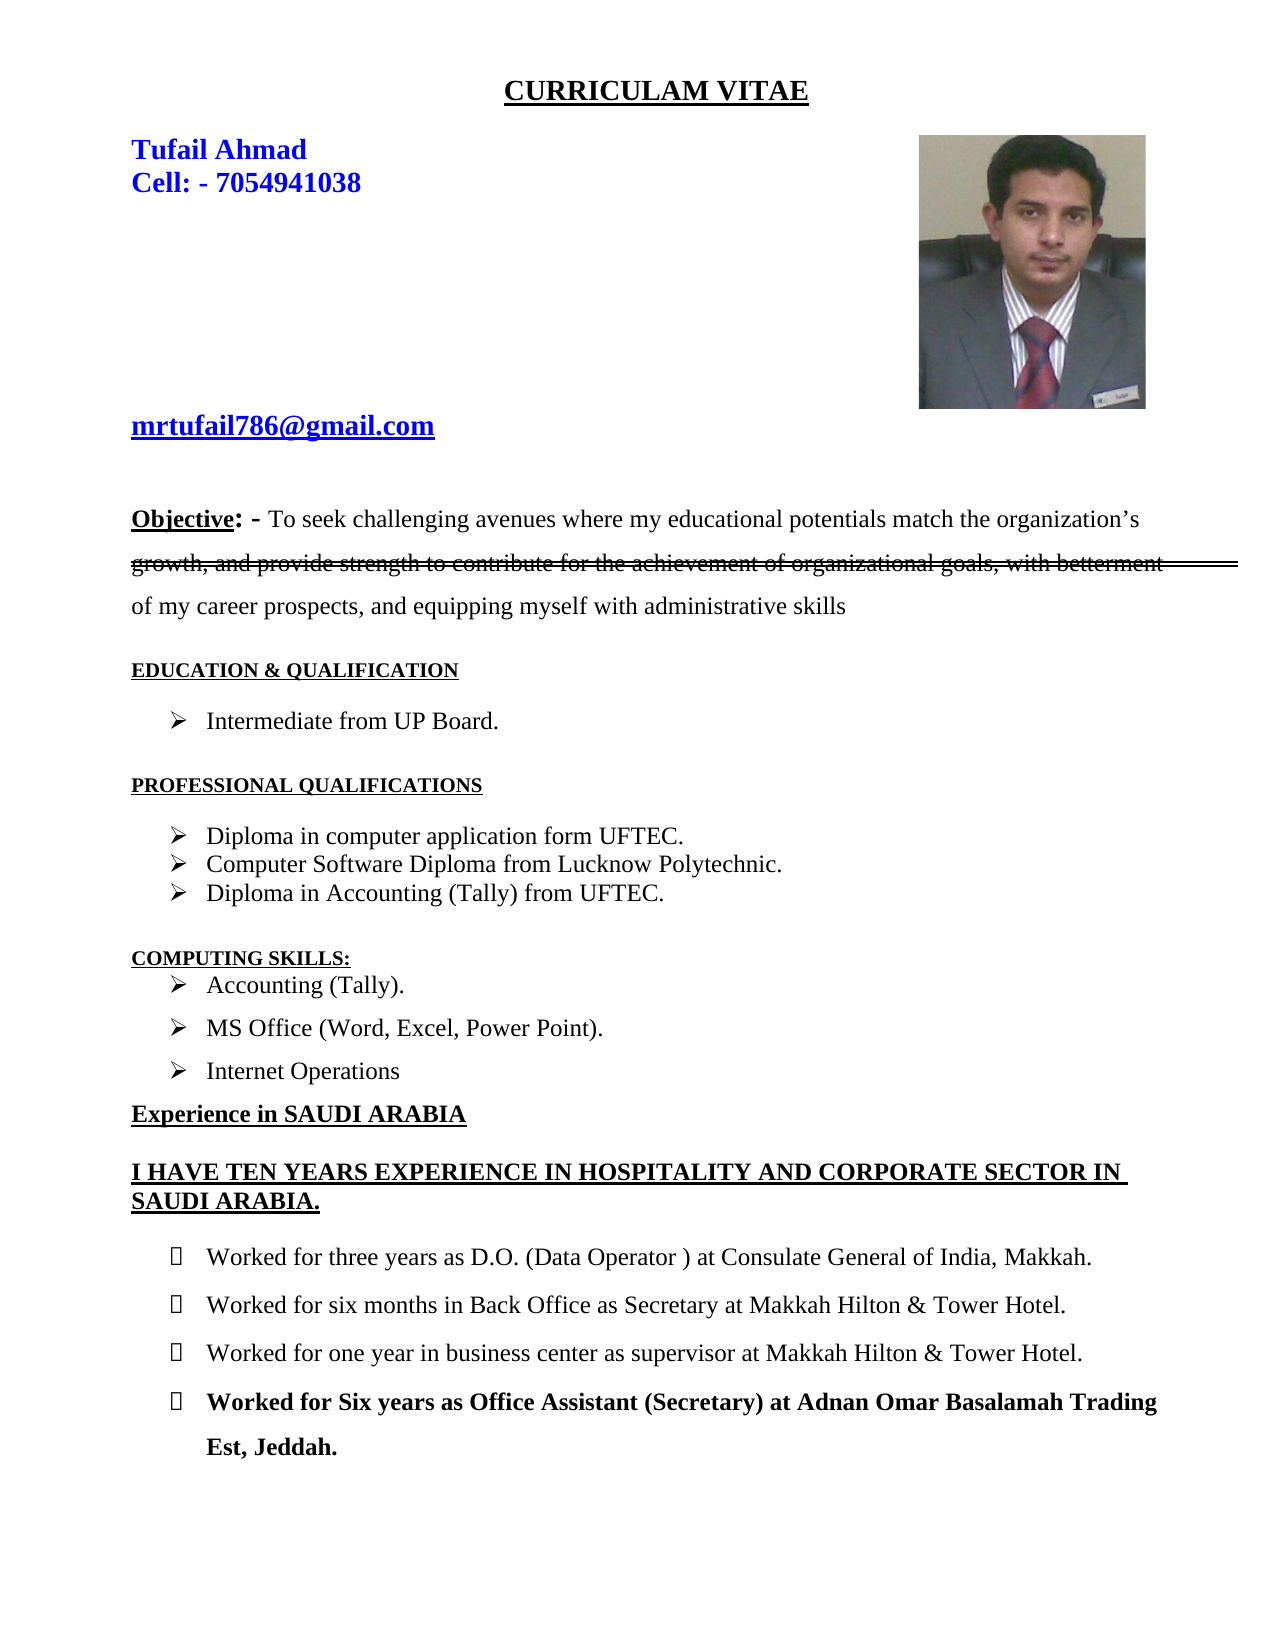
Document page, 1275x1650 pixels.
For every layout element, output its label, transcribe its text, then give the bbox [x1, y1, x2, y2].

text mrtufail786@gmail.com [131, 199, 1183, 442]
text I HAVE TEN YEARS EXPERIENCE IN HOSPITALITY AND CORPORATE SECTOR IN SAUDI ARABIA. [131, 1157, 1183, 1214]
list Intermediate from UP Board. [169, 706, 1183, 734]
text Tufail Ahmad Cell: - 7054941038 [131, 132, 363, 199]
picture [918, 135, 1146, 199]
list Internet Operations [169, 1056, 1183, 1085]
list Accounting (Tally). [169, 970, 1183, 999]
list Diploma in computer application form UFTEC. [169, 821, 1183, 849]
text COMPUTING SKILLS: [131, 946, 1183, 970]
subtitle Experience in SAUDI ARABIA [131, 1099, 1183, 1128]
list MS Office (Word, Excel, Power Point). [169, 1013, 1183, 1042]
subtitle Worked for Six years as Office Assistant (Secretary) at Adnan Omar Basalamah Trading Est, Jeddah. [169, 1384, 1158, 1461]
list Computer Software Diploma from Lucknow Polytechnic. [169, 849, 1183, 878]
text Objective: - To seek challenging avenues where my educational potentials match the organization’s growth, and provide strength to contribute for the achievement of organizational goals, with betterment of my career prospects, and equipping myself with administrative skills [131, 500, 1166, 561]
list Worked for six months in Back Office as Secretary at Makkah Hilton & Tower Hotel. [169, 1287, 1183, 1321]
subtitle CURRICULAM VITAE [501, 73, 811, 107]
text EDUCATION & QUALIFICATION [131, 658, 1183, 682]
text PROFESSIONAL QUALIFICATIONS [131, 773, 1183, 797]
list Worked for three years as D.O. (Data Operator ) at Consulate General of India, Makkah. [169, 1238, 1183, 1272]
list Worked for one year in business center as supervisor at Makkah Hilton & Tower Hotel. [169, 1335, 1183, 1369]
list Diploma in Accounting (Tally) from UFTEC. [169, 878, 1183, 907]
text Objective: - To seek challenging avenues where my educational potentials match the organization’s growth, and provide strength to contribute for the achievement of organizational goals, with betterment of my career prospects, and equipping myself with administrative skills [131, 567, 1166, 620]
